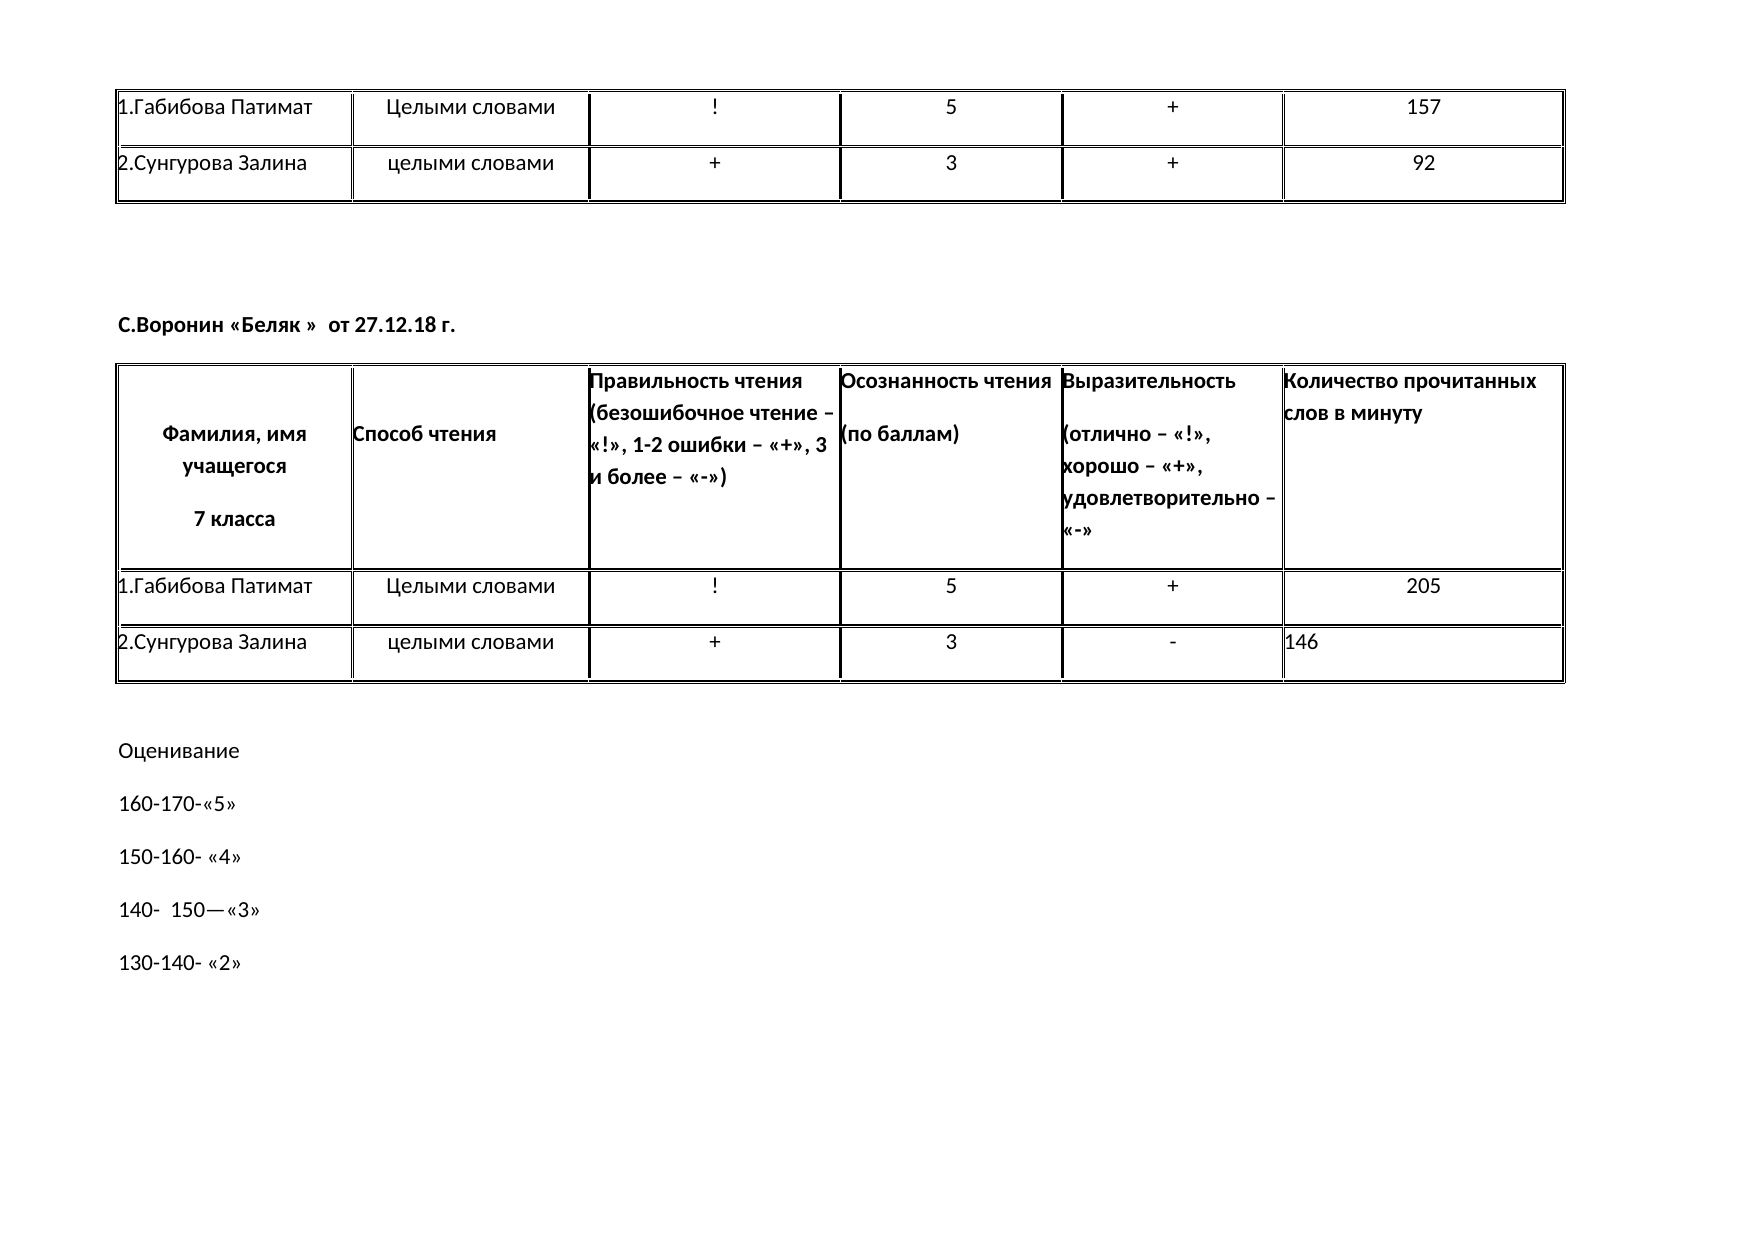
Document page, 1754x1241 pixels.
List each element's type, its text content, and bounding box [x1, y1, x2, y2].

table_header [589, 366, 840, 568]
table_cell 205 [1285, 568, 1563, 624]
text Оценивание [118, 736, 1636, 764]
table_cell Целыми словами [354, 572, 588, 624]
table_cell 3 [840, 628, 1062, 680]
table_cell целыми словами [353, 628, 589, 680]
table_cell ! [591, 572, 839, 624]
text 160-170-«5» [118, 789, 1636, 817]
table_cell ! [589, 92, 840, 144]
text С.Воронин «Беляк » от 27.12.18 г. [118, 310, 1636, 338]
table_cell 5 [840, 90, 1062, 144]
table_cell 3 [840, 148, 1062, 200]
table_cell целыми словами [353, 148, 589, 200]
table_cell 92 [1284, 145, 1563, 200]
table_header Способ чтения [353, 364, 589, 568]
table_cell - [1062, 628, 1283, 680]
table_cell + [589, 148, 840, 200]
table_cell Целыми словами [353, 90, 589, 144]
table_cell 146 [1284, 624, 1563, 680]
table_cell + [589, 628, 840, 680]
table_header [1062, 366, 1283, 568]
table_cell 2.Сунгурова Залина [119, 145, 352, 200]
text 130-140- «2» [118, 948, 1636, 976]
table_cell 1.Габибова Патимат [119, 92, 352, 144]
table_cell 1.Габибова Патимат [119, 568, 351, 624]
table_header Фамилия, имя учащегося 7 класса [119, 366, 352, 568]
table_cell + [1062, 148, 1283, 200]
text 150-160- «4» [118, 842, 1636, 870]
table_header Количество прочитанных слов в минуту [1284, 366, 1562, 568]
table_cell 2.Сунгурова Залина [119, 624, 352, 680]
table_cell 5 [842, 572, 1061, 624]
table_cell + [1062, 92, 1283, 144]
table_cell + [1064, 572, 1282, 624]
table_cell 157 [1284, 92, 1562, 144]
text 140- 150—«3» [118, 895, 1636, 923]
table_header Осознанность чтения (по баллам) [840, 364, 1062, 568]
